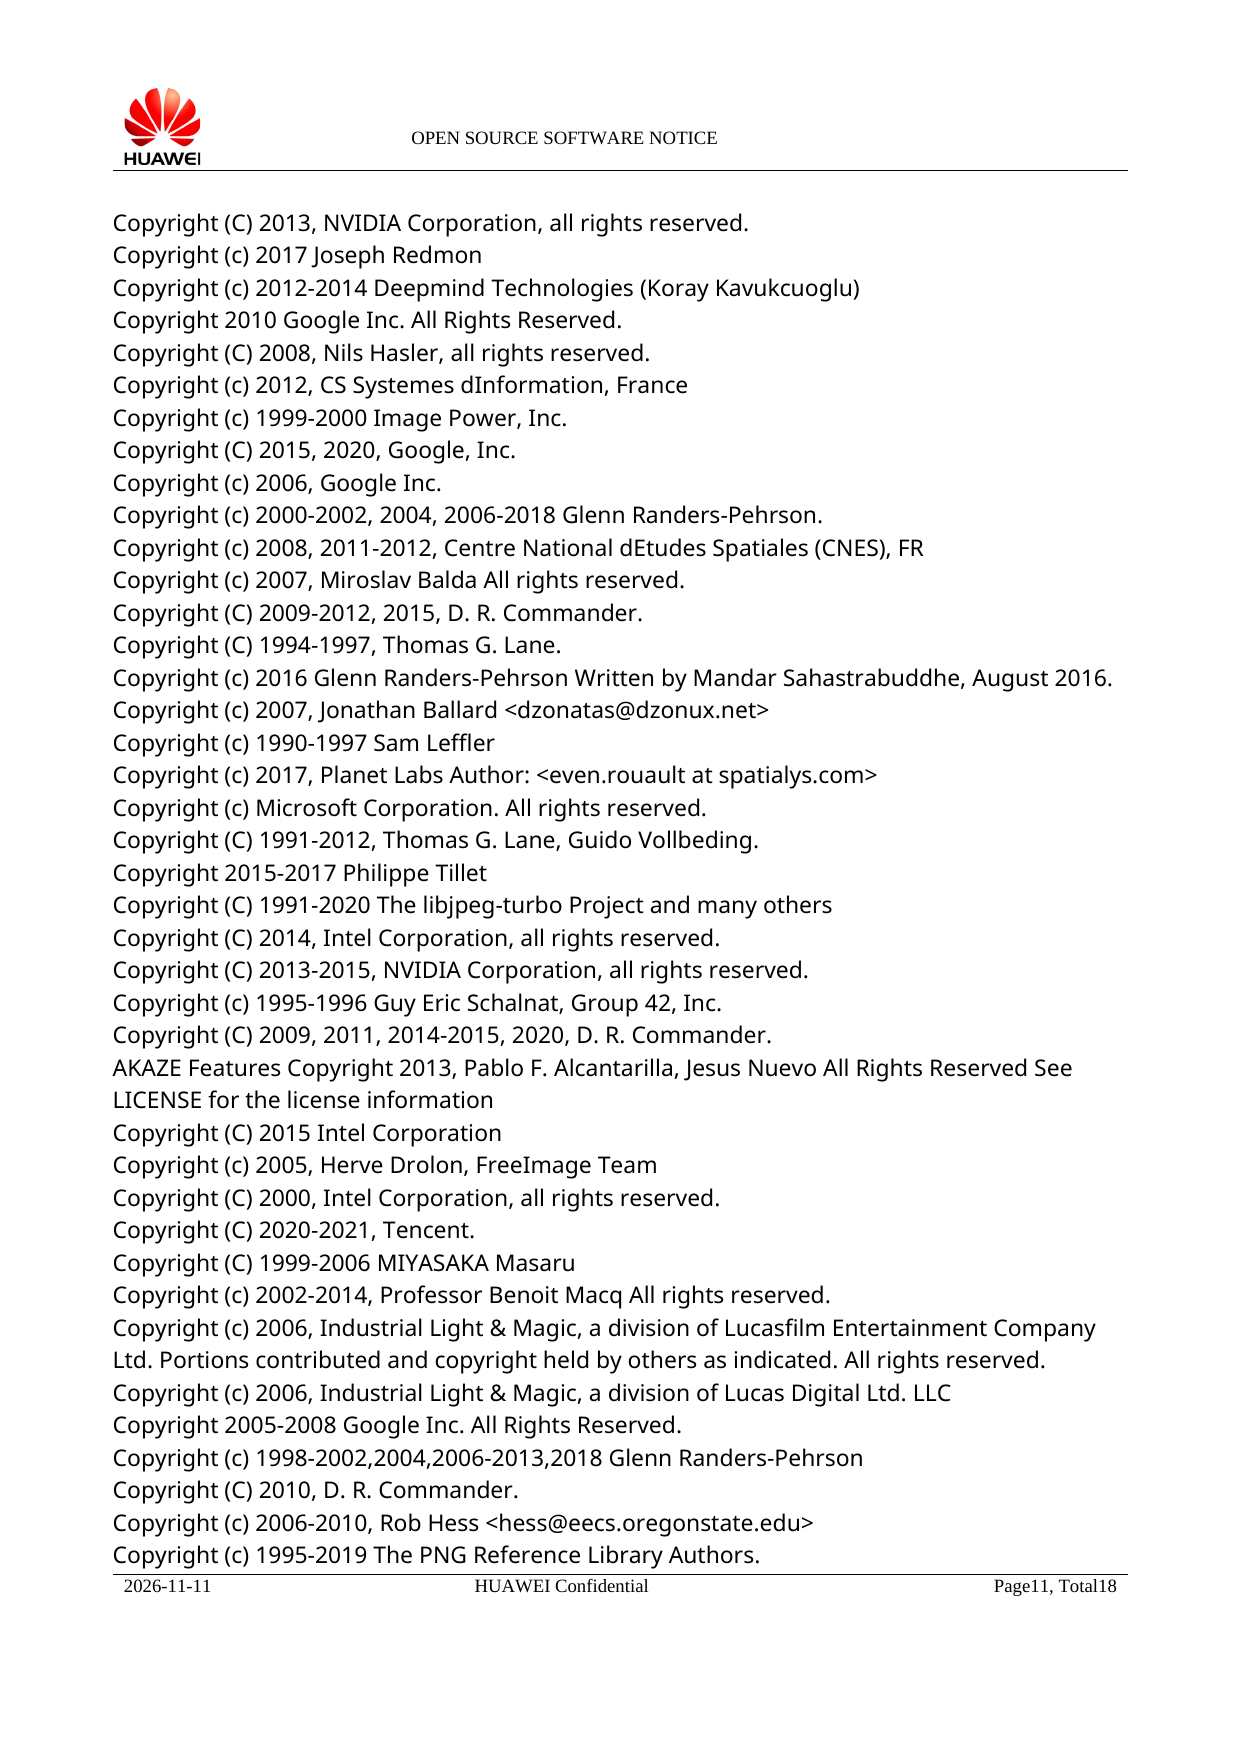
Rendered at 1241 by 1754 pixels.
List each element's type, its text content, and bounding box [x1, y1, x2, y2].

picture [124, 88, 201, 165]
